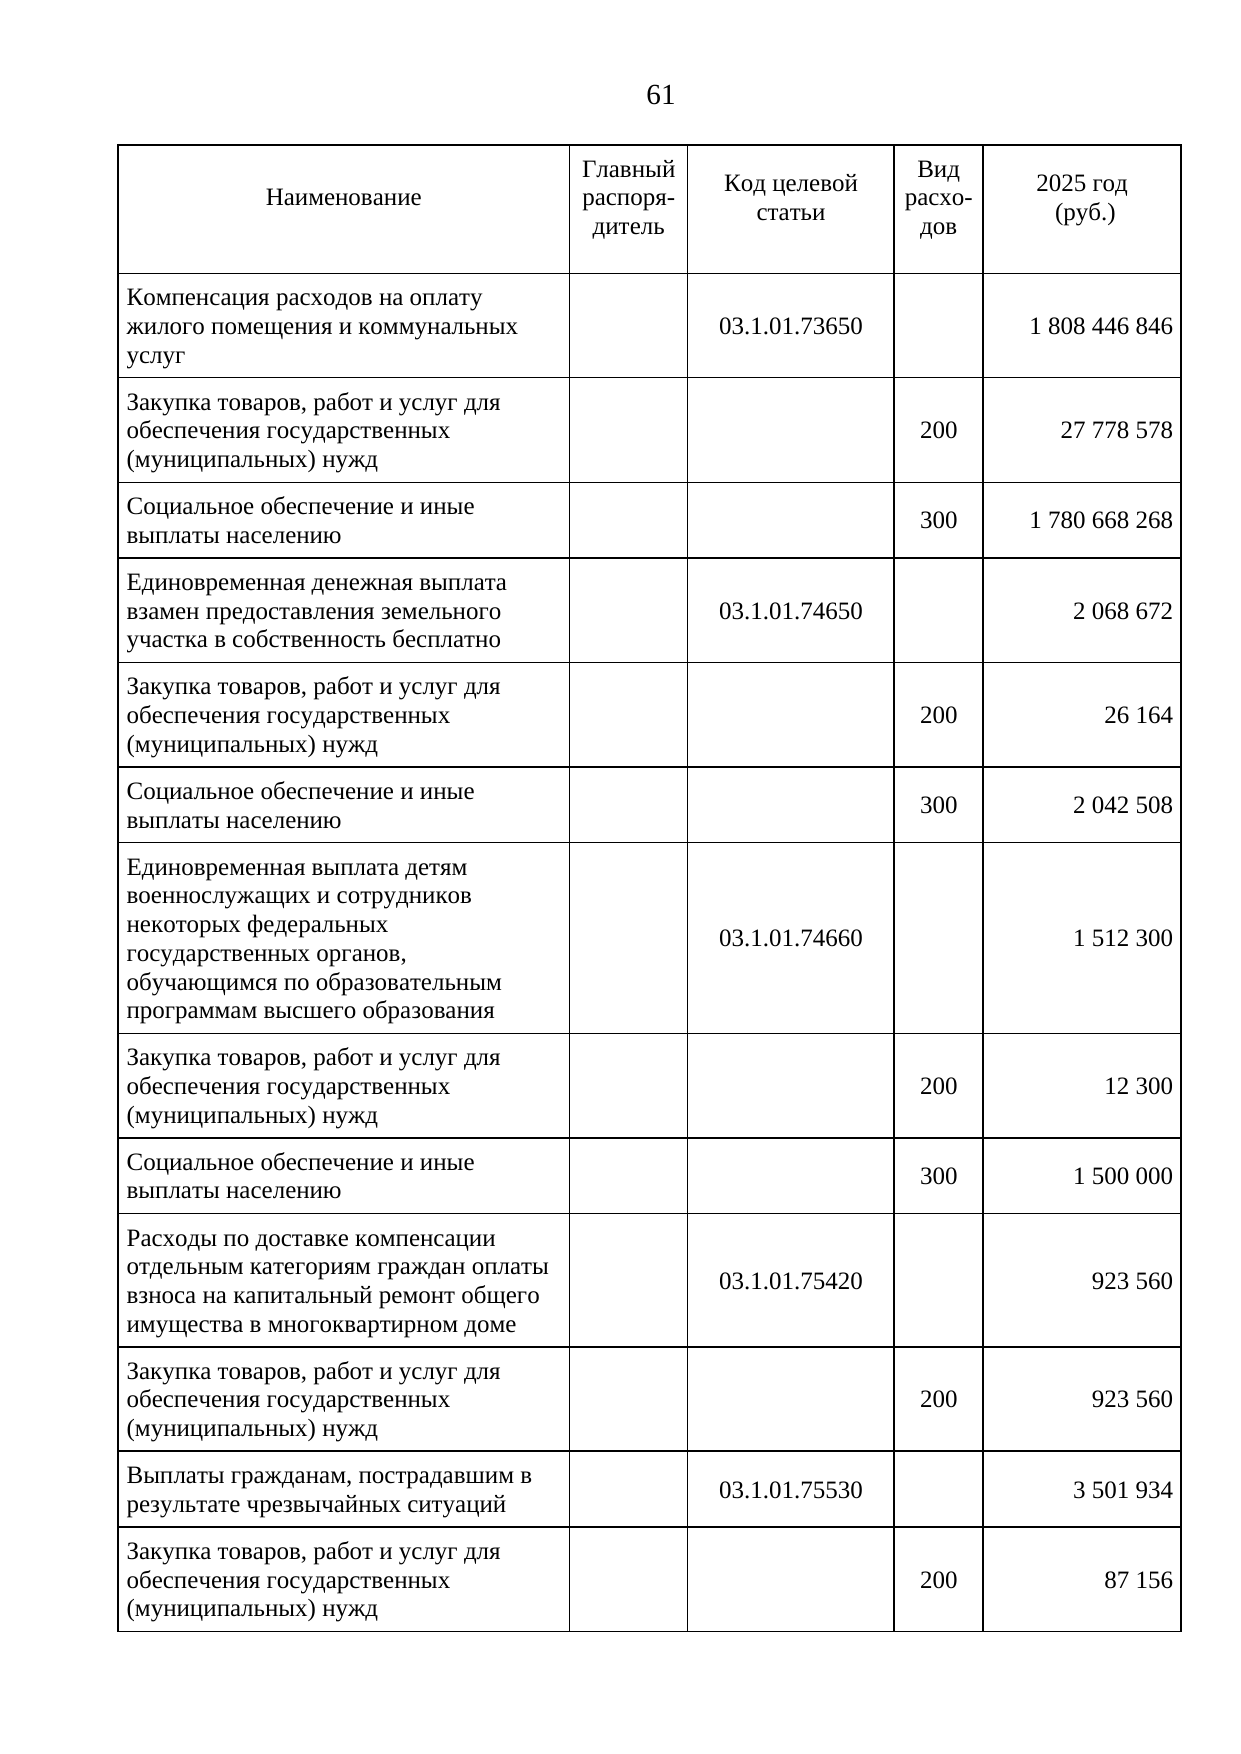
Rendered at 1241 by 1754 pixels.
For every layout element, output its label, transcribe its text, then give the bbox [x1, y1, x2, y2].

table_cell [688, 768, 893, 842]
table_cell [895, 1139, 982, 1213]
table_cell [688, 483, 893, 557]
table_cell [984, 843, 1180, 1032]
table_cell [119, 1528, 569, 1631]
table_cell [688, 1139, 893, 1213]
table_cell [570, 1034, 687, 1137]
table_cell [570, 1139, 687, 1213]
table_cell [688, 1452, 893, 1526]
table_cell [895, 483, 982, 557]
table_header Код целевой статьи [688, 146, 893, 272]
table_header Главный распоря-дитель [570, 146, 687, 272]
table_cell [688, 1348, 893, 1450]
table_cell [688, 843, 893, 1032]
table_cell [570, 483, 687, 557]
table_header Наименование [119, 146, 569, 272]
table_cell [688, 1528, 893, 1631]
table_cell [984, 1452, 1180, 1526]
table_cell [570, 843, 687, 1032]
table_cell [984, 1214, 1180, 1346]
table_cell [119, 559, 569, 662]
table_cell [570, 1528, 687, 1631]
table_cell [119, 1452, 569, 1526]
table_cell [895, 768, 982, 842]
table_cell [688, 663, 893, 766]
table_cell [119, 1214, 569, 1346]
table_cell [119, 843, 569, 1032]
table_header 2025 год (руб.) [984, 146, 1180, 272]
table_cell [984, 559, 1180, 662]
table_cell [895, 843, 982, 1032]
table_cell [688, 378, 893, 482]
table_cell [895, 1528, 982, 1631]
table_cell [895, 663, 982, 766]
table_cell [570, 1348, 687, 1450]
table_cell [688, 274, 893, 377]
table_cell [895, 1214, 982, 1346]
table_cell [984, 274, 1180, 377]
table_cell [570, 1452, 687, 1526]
table_header Вид расхо- дов [895, 146, 982, 272]
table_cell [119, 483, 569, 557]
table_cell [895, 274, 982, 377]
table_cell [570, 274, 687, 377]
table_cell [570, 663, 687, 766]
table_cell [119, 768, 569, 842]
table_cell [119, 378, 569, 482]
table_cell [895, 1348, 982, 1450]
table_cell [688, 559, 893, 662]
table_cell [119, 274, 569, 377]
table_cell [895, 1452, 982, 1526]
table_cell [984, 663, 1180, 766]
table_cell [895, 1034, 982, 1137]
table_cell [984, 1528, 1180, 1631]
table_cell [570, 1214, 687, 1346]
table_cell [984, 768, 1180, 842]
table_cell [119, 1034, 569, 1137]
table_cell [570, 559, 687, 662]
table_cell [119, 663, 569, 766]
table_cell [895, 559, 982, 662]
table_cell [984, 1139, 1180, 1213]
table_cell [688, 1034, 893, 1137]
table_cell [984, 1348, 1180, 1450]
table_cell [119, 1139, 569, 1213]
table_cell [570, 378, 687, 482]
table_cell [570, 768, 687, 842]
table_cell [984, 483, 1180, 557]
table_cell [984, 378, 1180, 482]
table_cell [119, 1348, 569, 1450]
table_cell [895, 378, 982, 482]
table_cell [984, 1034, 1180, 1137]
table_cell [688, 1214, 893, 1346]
